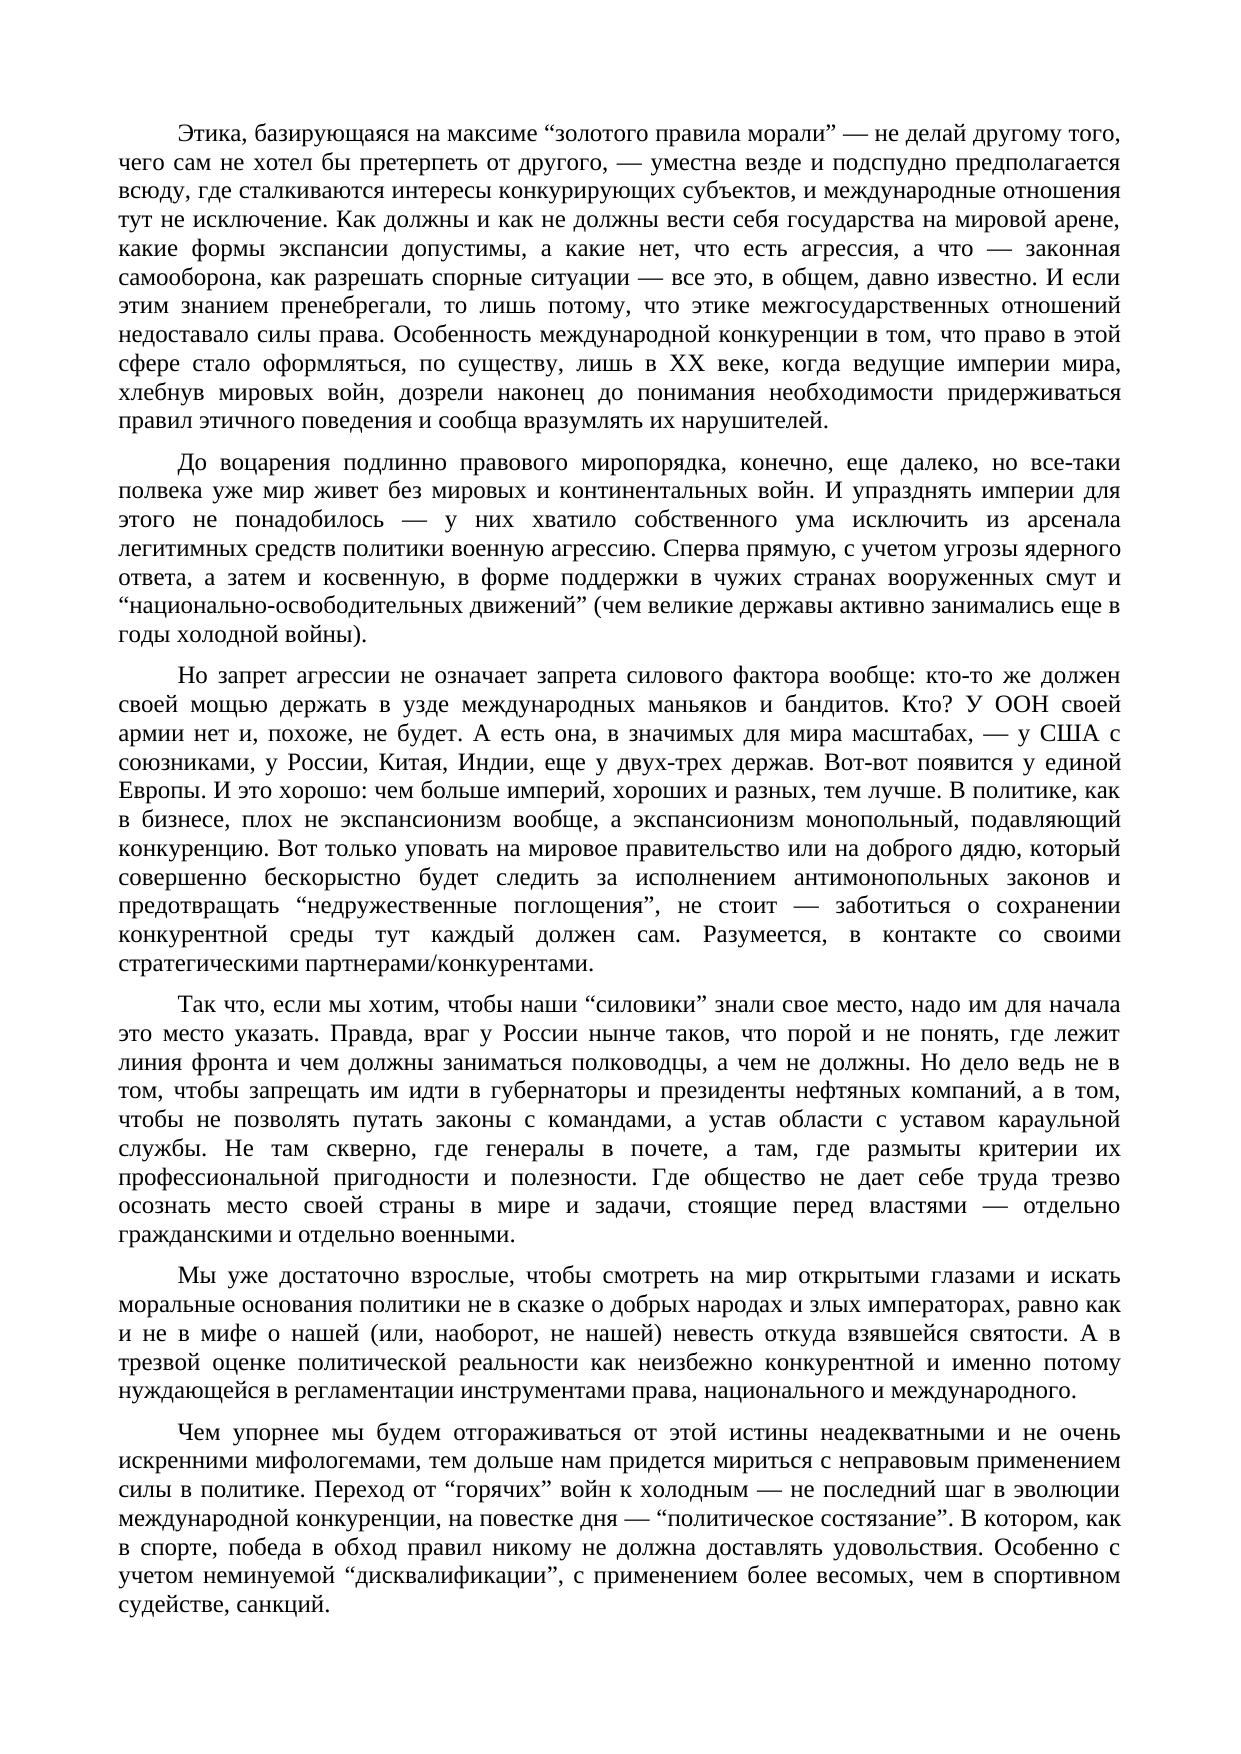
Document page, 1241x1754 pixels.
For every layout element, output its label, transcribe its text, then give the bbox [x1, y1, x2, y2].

text Чем упорнее мы будем отгораживаться от этой истины неадекватными и не очень искренними мифологемами, тем дольше нам придется мириться с неправовым применением силы в политике. Переход от “горячих” войн к холодным — не последний шаг в эволюции международной конкуренции, на повестке дня — “политическое состязание”. В котором, как в спорте, победа в обход правил никому не должна доставлять удовольствия. Особенно с учетом неминуемой “дисквалификации”, с применением более весомых, чем в спортивном судействе, санкций. [118, 1417, 1122, 1618]
text Но запрет агрессии не означает запрета силового фактора вообще: кто-то же должен своей мощью держать в узде международных маньяков и бандитов. Кто? У ООН своей армии нет и, похоже, не будет. А есть она, в значимых для мира масштабах, — у США с союзниками, у России, Китая, Индии, еще у двух-трех держав. Вот-вот появится у единой Европы. И это хорошо: чем больше империй, хороших и разных, тем лучше. В политике, как в бизнесе, плох не экспансионизм вообще, а экспансионизм монопольный, подавляющий конкуренцию. Вот только уповать на мировое правительство или на доброго дядю, который совершенно бескорыстно будет следить за исполнением антимонопольных законов и предотвращать “недружественные поглощения”, не стоит — заботиться о сохранении конкурентной среды тут каждый должен сам. Разумеется, в контакте со своими стратегическими партнерами/конкурентами. [118, 661, 1122, 977]
text До воцарения подлинно правового миропорядка, конечно, еще далеко, но все-таки полвека уже мир живет без мировых и континентальных войн. И упразднять империи для этого не понадобилось — у них хватило собственного ума исключить из арсенала легитимных средств политики военную агрессию. Сперва прямую, с учетом угрозы ядерного ответа, а затем и косвенную, в форме поддержки в чужих странах вооруженных смут и “национально-освободительных движений” (чем великие державы активно занимались еще в годы холодной войны). [118, 447, 1122, 648]
text Этика, базирующаяся на максиме “золотого правила морали” — не делай другому того, чего сам не хотел бы претерпеть от другого, — уместна везде и подспудно предполагается всюду, где сталкиваются интересы конкурирующих субъектов, и международные отношения тут не исключение. Как должны и как не должны вести себя государства на мировой арене, какие формы экспансии допустимы, а какие нет, что есть агрессия, а что — законная самооборона, как разрешать спорные ситуации — все это, в общем, давно известно. И если этим знанием пренебрегали, то лишь потому, что этике межгосударственных отношений недоставало силы права. Особенность международной конкуренции в том, что право в этой сфере стало оформляться, по существу, лишь в ХХ веке, когда ведущие империи мира, хлебнув мировых войн, дозрели наконец до понимания необходимости придерживаться правил этичного поведения и сообща вразумлять их нарушителей. [118, 118, 1122, 434]
text Так что, если мы хотим, чтобы наши “силовики” знали свое место, надо им для начала это место указать. Правда, враг у России нынче таков, что порой и не понять, где лежит линия фронта и чем должны заниматься полководцы, а чем не должны. Но дело ведь не в том, чтобы запрещать им идти в губернаторы и президенты нефтяных компаний, а в том, чтобы не позволять путать законы с командами, а устав области с уставом караульной службы. Не там скверно, где генералы в почете, а там, где размыты критерии их профессиональной пригодности и полезности. Где общество не дает себе труда трезво осознать место своей страны в мире и задачи, стоящие перед властями — отдельно гражданскими и отдельно военными. [118, 989, 1122, 1248]
text Мы уже достаточно взрослые, чтобы смотреть на мир открытыми глазами и искать моральные основания политики не в сказке о добрых народах и злых императорах, равно как и не в мифе о нашей (или, наоборот, не нашей) невесть откуда взявшейся святости. А в трезвой оценке политической реальности как неизбежно конкурентной и именно потому нуждающейся в регламентации инструментами права, национального и международного. [118, 1261, 1122, 1404]
